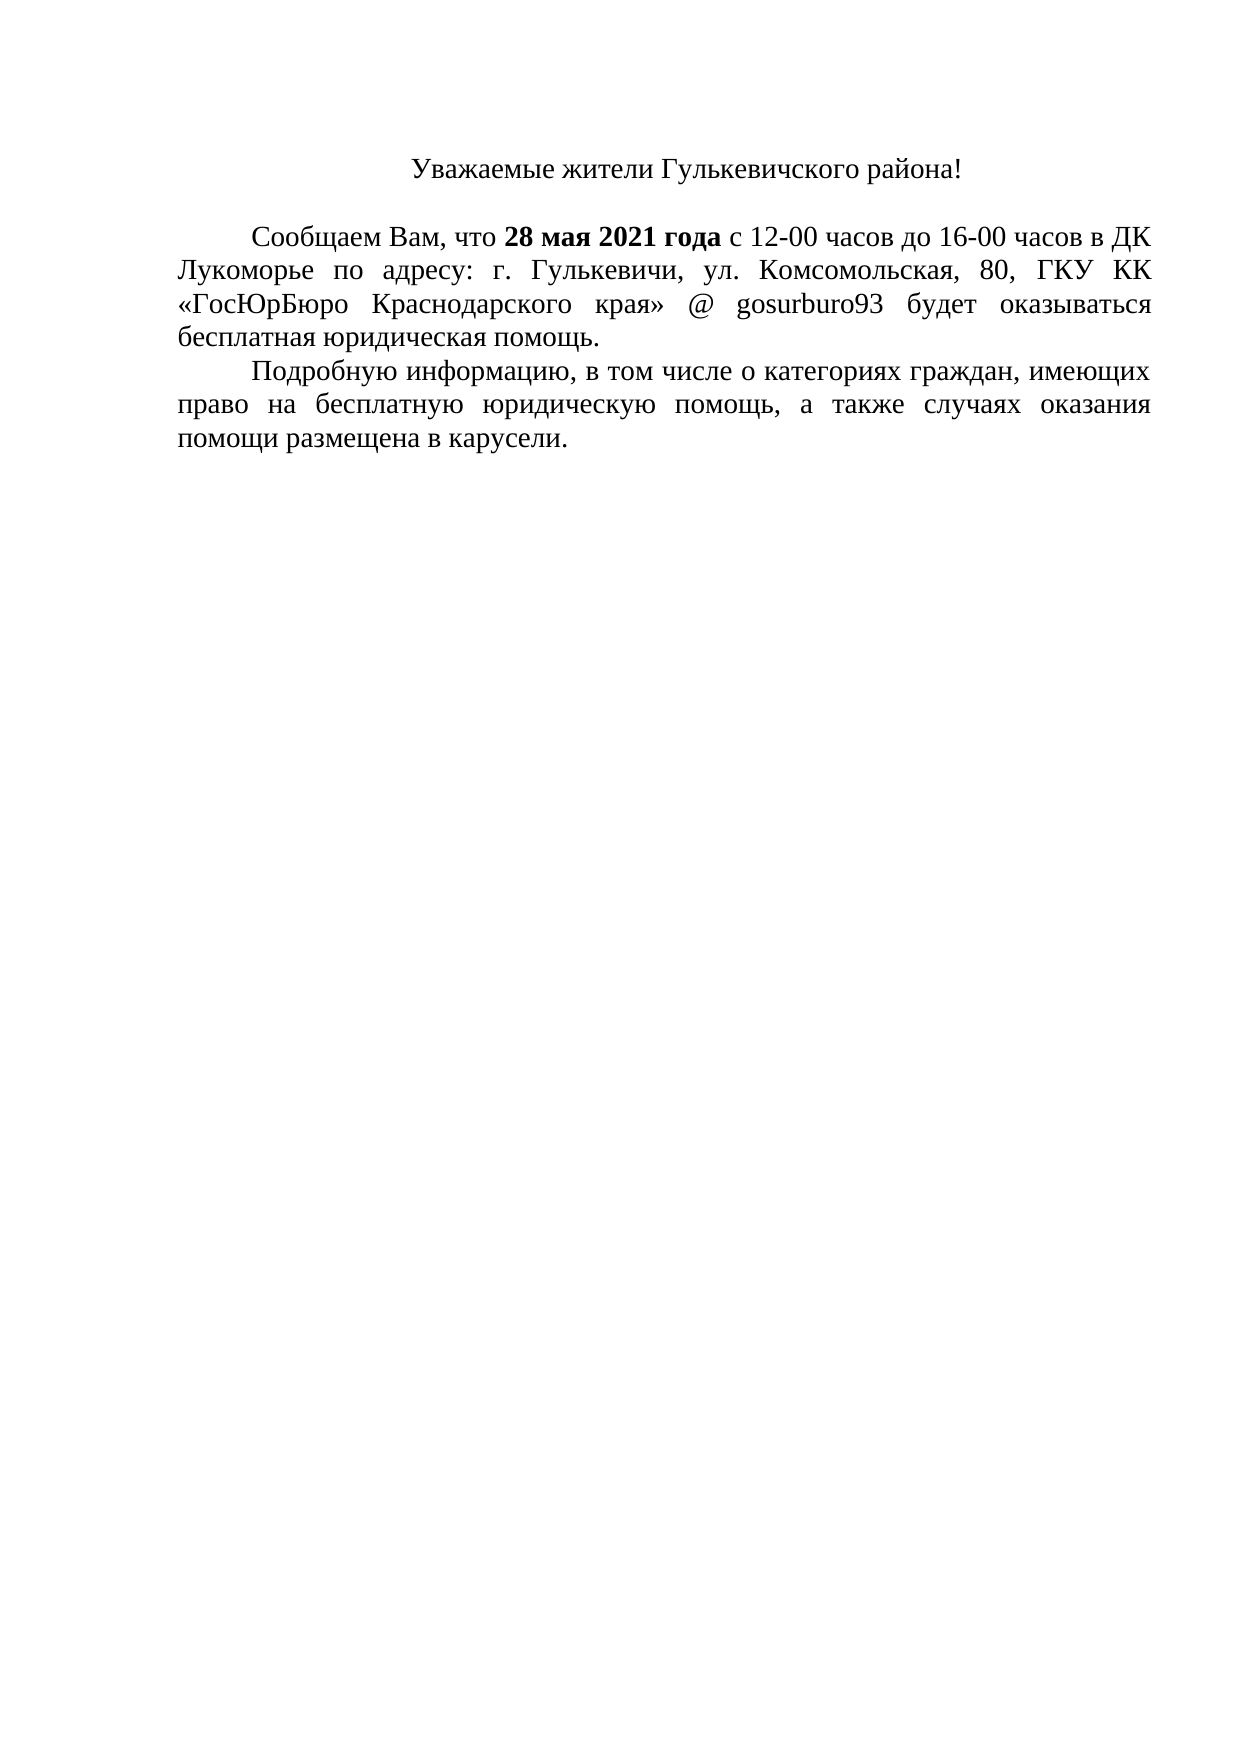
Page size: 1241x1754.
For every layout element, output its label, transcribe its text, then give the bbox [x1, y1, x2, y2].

text Подробную информацию, в том числе о категориях граждан, имеющих право на бесплатную юридическую помощь, а также случаях оказания помощи размещена в карусели. [177, 353, 1152, 453]
text Уважаемые жители Гулькевичского района! [177, 152, 1152, 185]
text Сообщаем Вам, что 28 мая 2021 года с 12-00 часов до 16-00 часов в ДК Лукоморье по адресу: г. Гулькевичи, ул. Комсомольская, 80, ГКУ КК «ГосЮрБюро Краснодарского края» @ gosurburo93 будет оказываться бесплатная юридическая помощь. [177, 219, 1152, 353]
